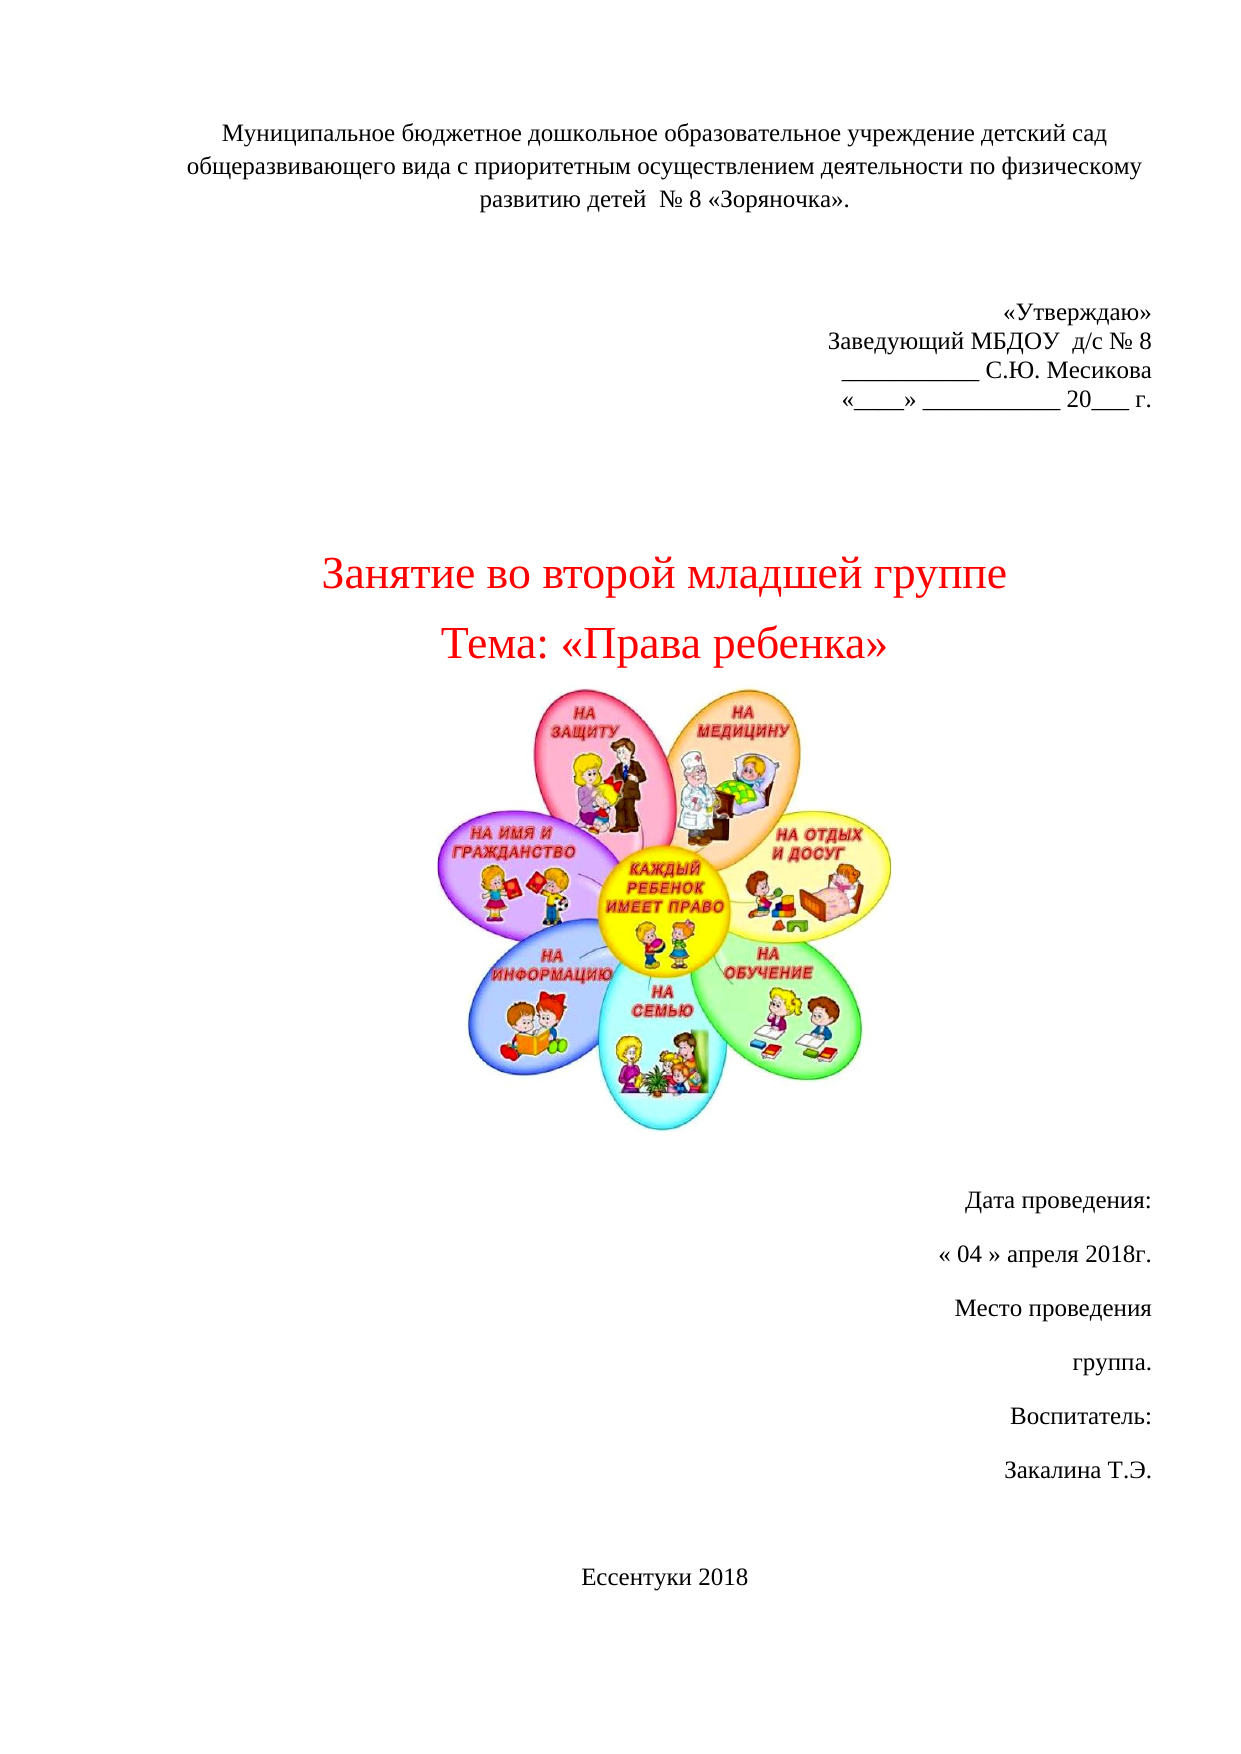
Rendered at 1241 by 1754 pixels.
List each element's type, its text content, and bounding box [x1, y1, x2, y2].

text Закалина Т.Э. [177, 1455, 1152, 1483]
text Воспитатель: [177, 1401, 1152, 1429]
text Заведующий МБДОУ д/с № 8 [177, 326, 1152, 355]
text Ессентуки 2018 [177, 1562, 1152, 1591]
text группа. [827, 1347, 1152, 1376]
text ___________ С.Ю. Месикова [177, 355, 1152, 384]
text Дата проведения: [827, 1185, 1152, 1214]
text Занятие во второй младшей группе [177, 545, 1152, 598]
text «Утверждаю» [177, 297, 1152, 326]
text Муниципальное бюджетное дошкольное образовательное учреждение детский сад общеразвивающего вида с приоритетным осуществлением деятельности по физическому развитию детей № 8 «Зоряночка». [177, 118, 1152, 213]
picture [437, 685, 892, 1132]
text Место проведения [827, 1293, 1152, 1322]
text Тема: «Права ребенка» [177, 615, 1152, 668]
text «____» ___________ 20___ г. [177, 384, 1152, 412]
text « 04 » апреля 2018г. [827, 1239, 1152, 1268]
